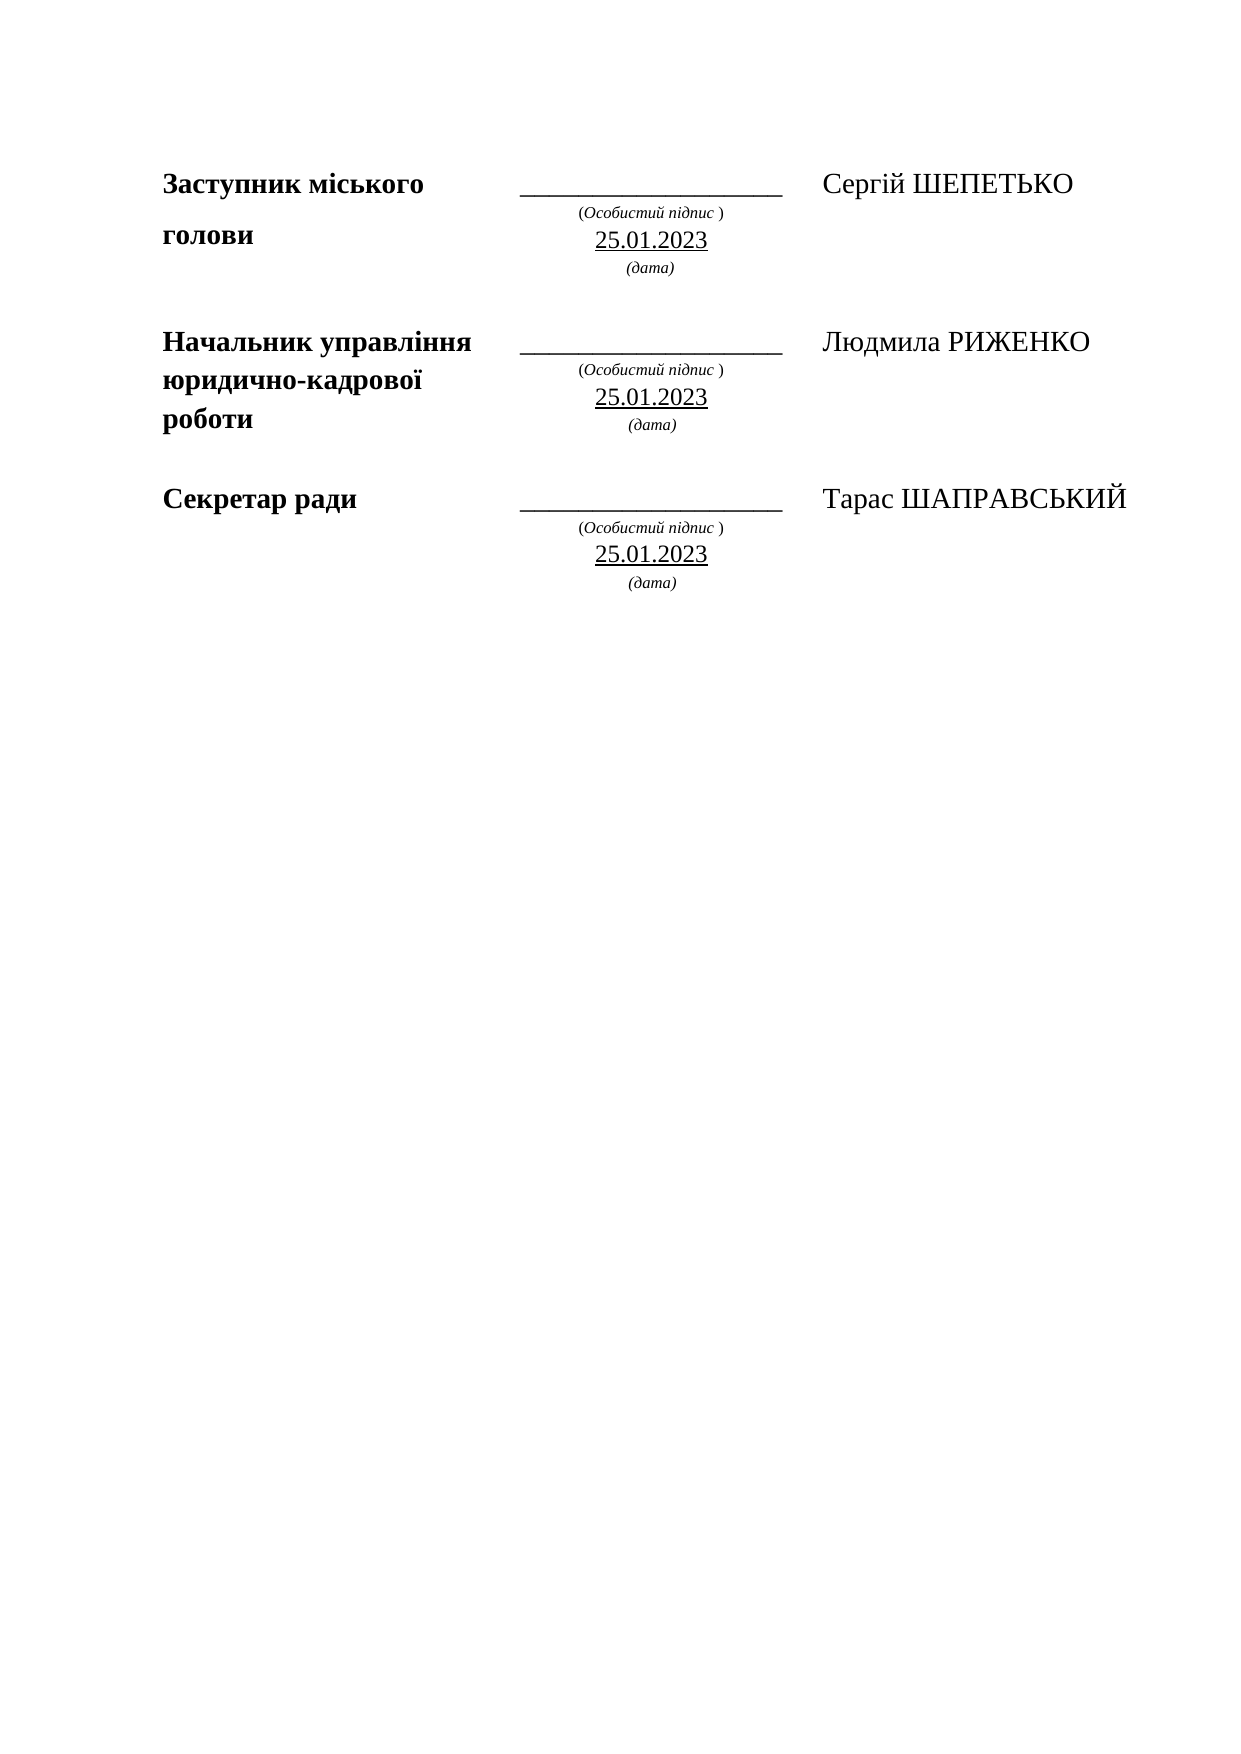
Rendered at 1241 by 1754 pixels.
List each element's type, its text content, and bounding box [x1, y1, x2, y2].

table_cell Начальник управління юридично-кадрової роботи [151, 324, 491, 481]
table_header __________________ (Особистий підпис ) 25.01.2023 (дата) [491, 167, 811, 324]
table_header Сергій ШЕПЕТЬКО [811, 167, 1178, 324]
table_cell __________________ (Особистий підпис ) 25.01.2023 (дата) [491, 324, 811, 481]
table_cell Людмила РИЖЕНКО [811, 324, 1178, 481]
table_cell __________________ (Особистий підпис ) 25.01.2023 (дата) [491, 481, 811, 638]
table_cell Секретар ради [151, 481, 491, 638]
table_header Заступник міського голови [151, 167, 491, 324]
table_cell Тарас ШАПРАВСЬКИЙ [811, 481, 1178, 638]
